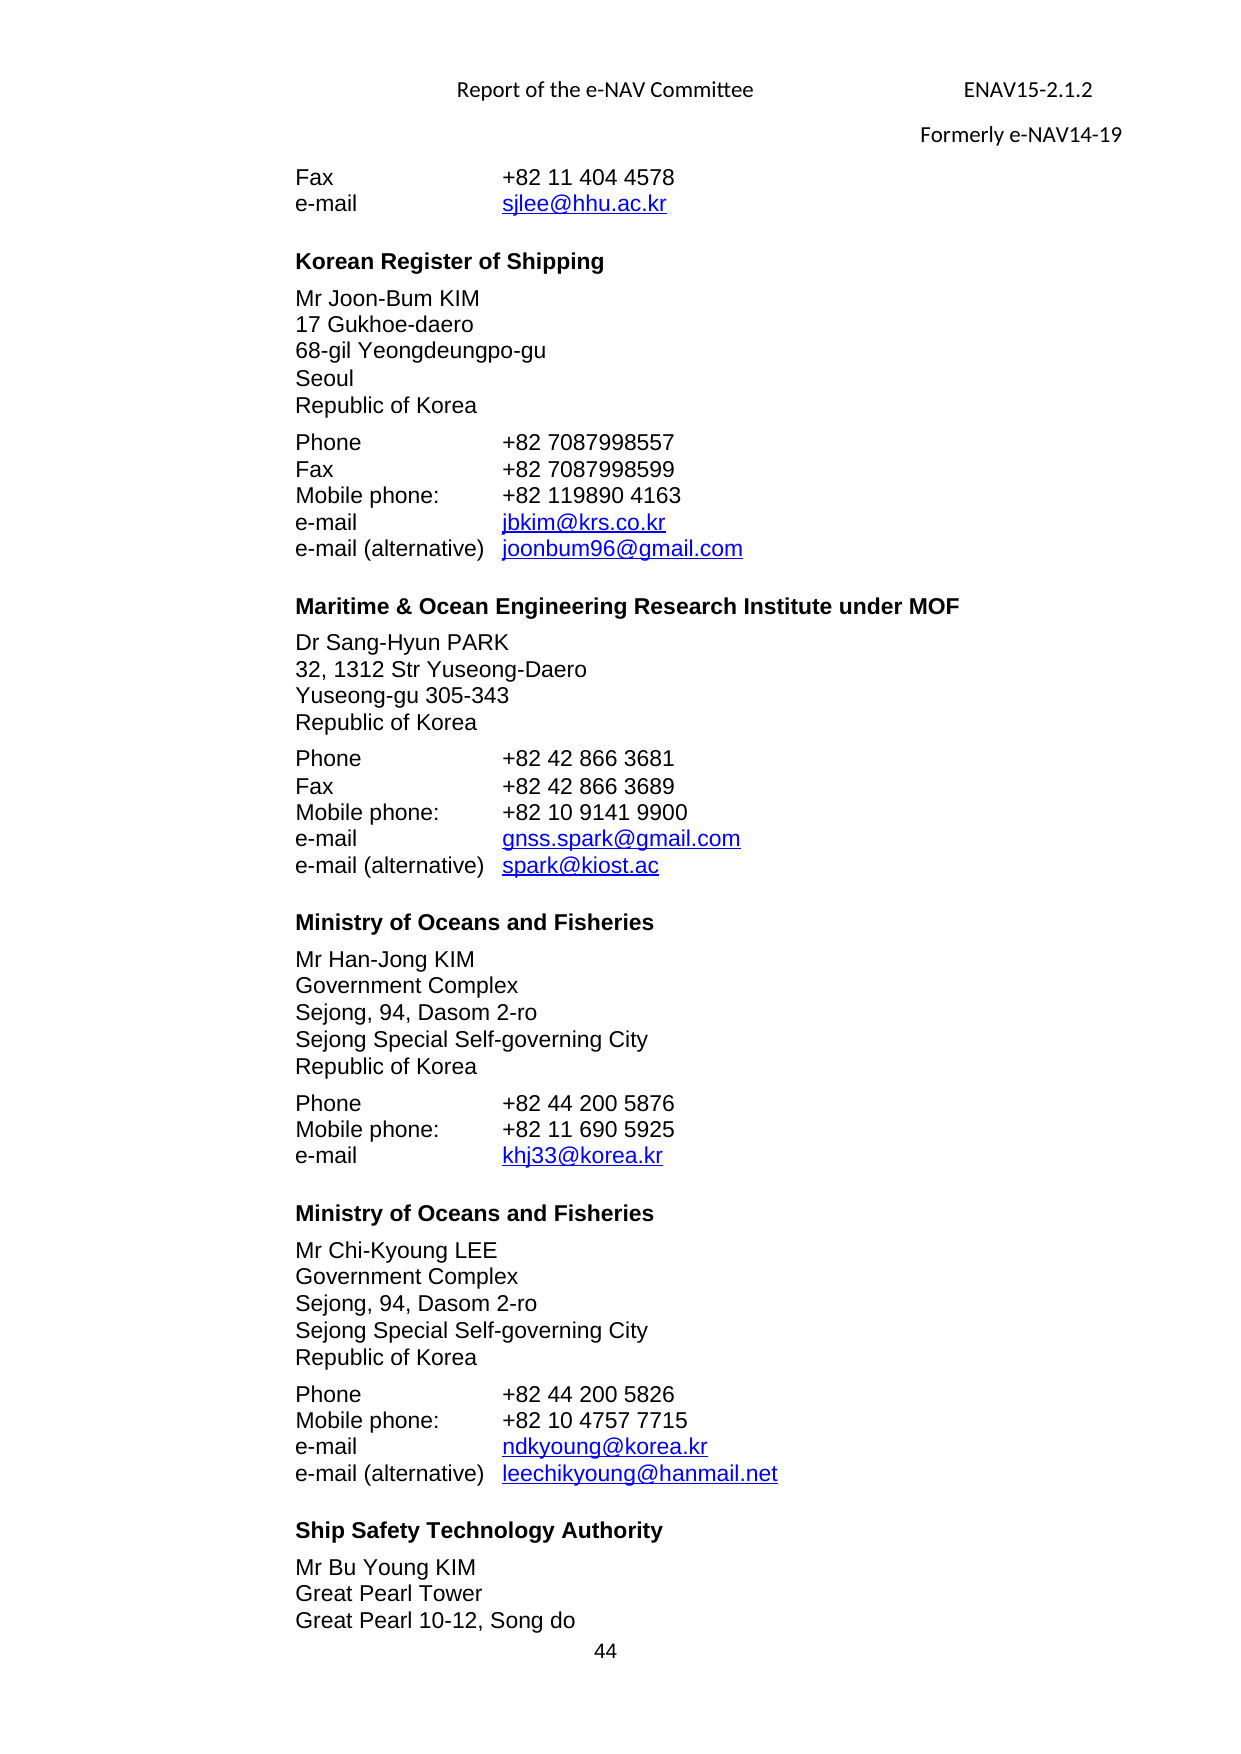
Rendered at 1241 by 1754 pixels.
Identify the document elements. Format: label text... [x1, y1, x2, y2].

text Mobile phone: +82 10 9141 9900 [118, 799, 1122, 825]
text Great Pearl Tower [118, 1580, 1122, 1607]
text Sejong Special Self-governing City [118, 1026, 1122, 1052]
text Government Complex [118, 1263, 1122, 1289]
text Fax +82 11 404 4578 [118, 164, 1122, 190]
text e-mail sjlee@hhu.ac.kr [118, 190, 1122, 217]
text e-mail (alternative) joonbum96@gmail.com [118, 535, 1122, 561]
text e-mail gnss.spark@gmail.com [118, 825, 1122, 852]
text Mobile phone: +82 10 4757 7715 [118, 1407, 1122, 1433]
text 32, 1312 Str Yuseong-Daero [118, 656, 1122, 682]
text Phone +82 44 200 5826 [118, 1381, 1122, 1407]
text e-mail jbkim@krs.co.kr [118, 509, 1122, 535]
text Sejong, 94, Dasom 2-ro [118, 999, 1122, 1025]
text e-mail khj33@korea.kr [118, 1142, 1122, 1169]
text Mr Chi-Kyoung LEE [118, 1237, 1122, 1263]
text Republic of Korea [118, 392, 1122, 418]
text Mobile phone: +82 119890 4163 [118, 482, 1122, 509]
text Fax +82 42 866 3689 [118, 773, 1122, 799]
text e-mail (alternative) leechikyoung@hanmail.net [118, 1460, 1122, 1486]
text Mobile phone: +82 11 690 5925 [118, 1116, 1122, 1142]
text Mr Han-Jong KIM [118, 946, 1122, 972]
text Republic of Korea [118, 1344, 1122, 1370]
text 68-gil Yeongdeungpo-gu [118, 337, 1122, 364]
text Dr Sang-Hyun PARK [118, 629, 1122, 656]
text e-mail ndkyoung@korea.kr [118, 1433, 1122, 1460]
text Ship Safety Technology Authority [118, 1517, 1122, 1544]
text Republic of Korea [118, 1053, 1122, 1079]
text Maritime & Ocean Engineering Research Institute under MOF [118, 593, 1122, 619]
text Great Pearl 10-12, Song do [118, 1607, 1122, 1633]
text Yuseong-gu 305-343 [118, 682, 1122, 708]
text Ministry of Oceans and Fisheries [118, 1200, 1122, 1226]
text Seoul [118, 364, 1122, 391]
text Mr Joon-Bum KIM [118, 285, 1122, 311]
text Mr Bu Young KIM [118, 1554, 1122, 1580]
text Phone +82 7087998557 [118, 428, 1122, 455]
text Fax +82 7087998599 [118, 456, 1122, 482]
text Sejong, 94, Dasom 2-ro [118, 1289, 1122, 1316]
text 17 Gukhoe-daero [118, 311, 1122, 337]
text Phone +82 42 866 3681 [118, 745, 1122, 772]
text e-mail (alternative) spark@kiost.ac [118, 852, 1122, 878]
text Korean Register of Shipping [118, 248, 1122, 274]
text Ministry of Oceans and Fisheries [118, 909, 1122, 936]
text Republic of Korea [118, 708, 1122, 735]
text Government Complex [118, 972, 1122, 999]
text Phone +82 44 200 5876 [118, 1090, 1122, 1116]
text Sejong Special Self-governing City [118, 1317, 1122, 1343]
